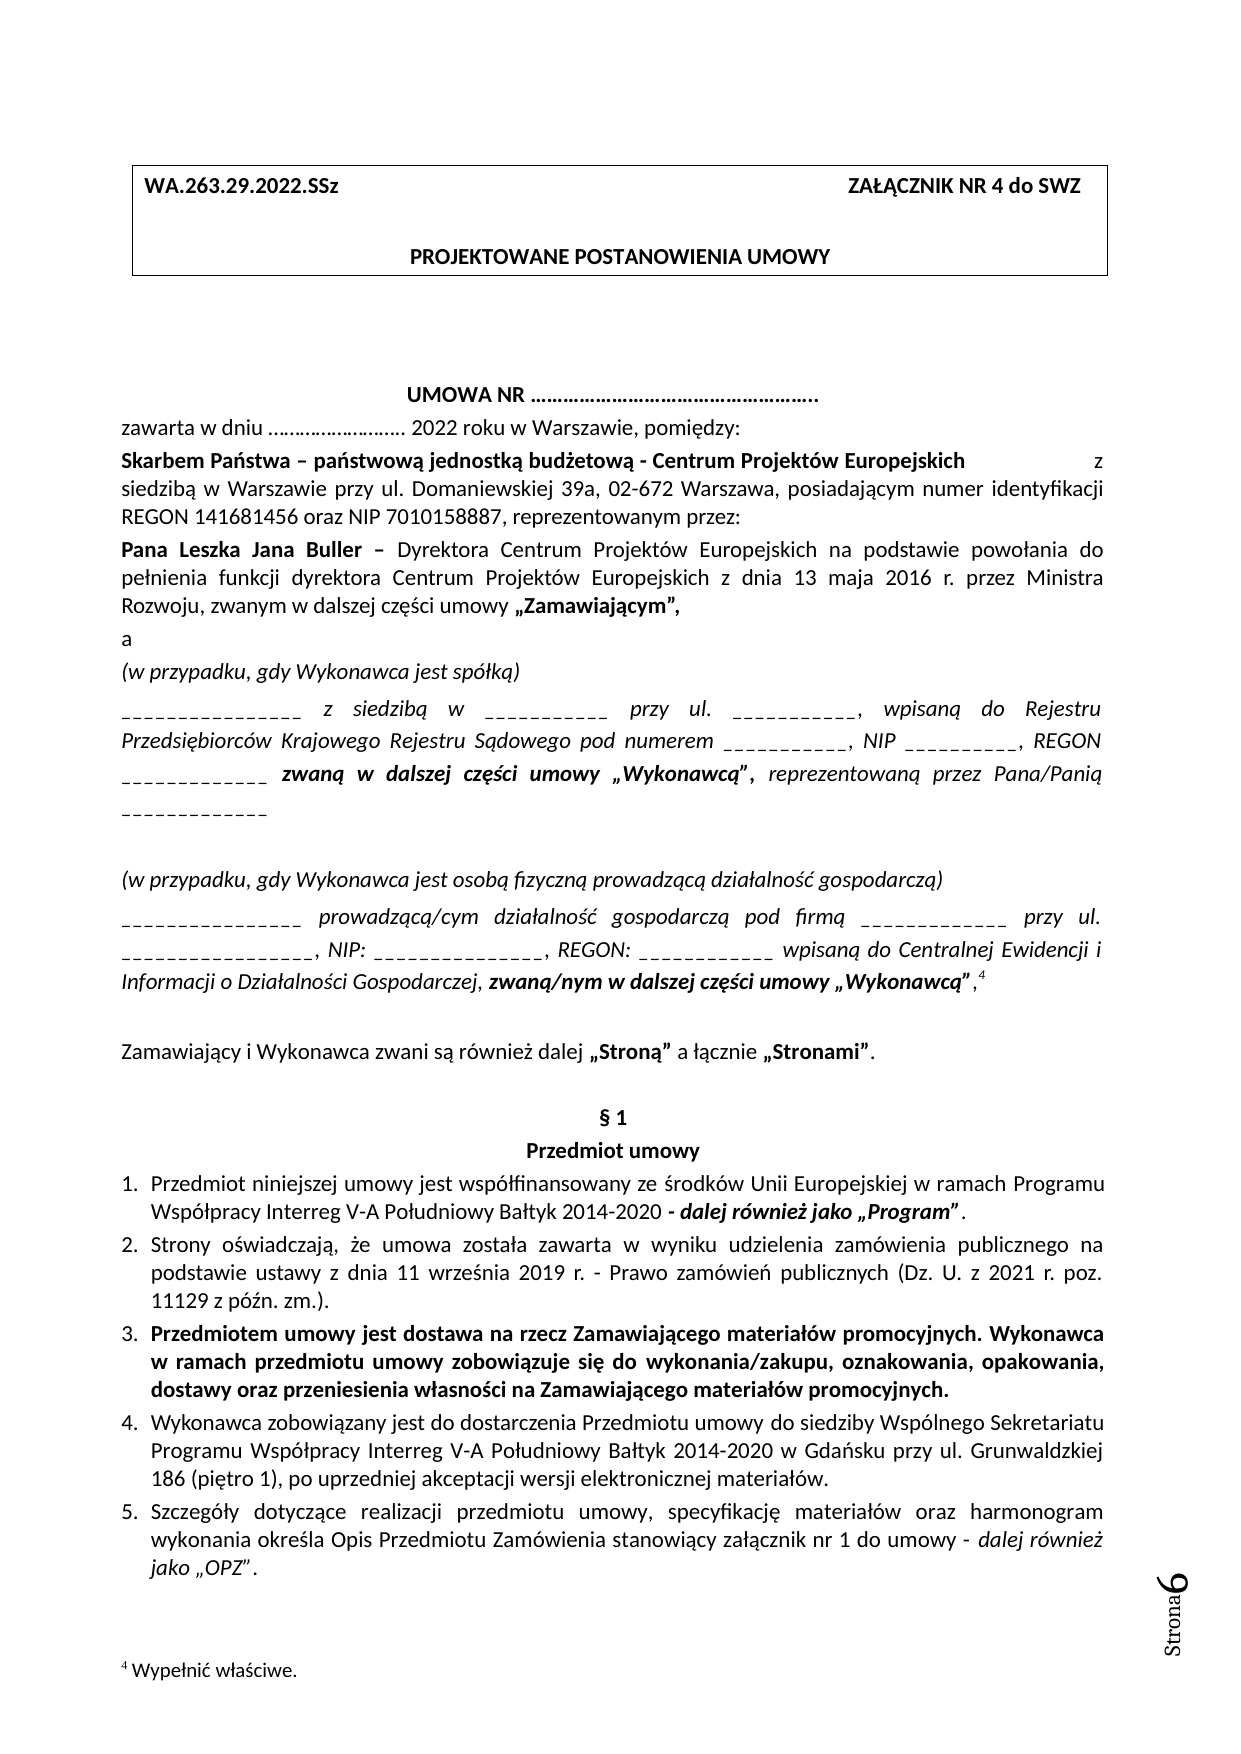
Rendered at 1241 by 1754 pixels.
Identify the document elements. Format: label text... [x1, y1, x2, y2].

text Skarbem Państwa – państwową jednostką budżetową - Centrum Projektów Europejskich z siedzibą w Warszawie przy ul. Domaniewskiej 39a, 02-672 Warszawa, posiadającym numer identyfikacji REGON 141681456 oraz NIP 7010158887, reprezentowanym przez: [121, 446, 1105, 530]
text ________________ z siedzibą w ___________ przy ul. ___________, wpisaną do Rejestru Przedsiębiorców Krajowego Rejestru Sądowego pod numerem ___________, NIP __________, REGON _____________ zwaną w dalszej części umowy „Wykonawcą”, reprezentowaną przez Pana/Panią _____________ [121, 694, 1105, 819]
text ________________ prowadzącą/cym działalność gospodarczą pod firmą _____________ przy ul. _________________, NIP: _______________, REGON: ____________ wpisaną do Centralnej Ewidencji i Informacji o Działalności Gospodarczej, zwaną/nym w dalszej części umowy „Wykonawcą”, [121, 902, 1105, 995]
text Zamawiający i Wykonawca zwani są również dalej „Stroną” a łącznie „Stronami”. [121, 1037, 1105, 1065]
table_header WA.263.29.2022.SSz ZAŁĄCZNIK NR 4 do SWZ [133, 166, 1107, 237]
text UMOWA NR …………………………………………….. [121, 380, 1105, 408]
text (w przypadku, gdy Wykonawca jest osobą fizyczną prowadzącą działalność gospodarczą) [121, 865, 1105, 893]
table_cell PROJEKTOWANE POSTANOWIENIA UMOWY [133, 237, 1107, 275]
list Przedmiot niniejszej umowy jest współfinansowany ze środków Unii Europejskiej w ramach Programu Współpracy Interreg V-A Południowy Bałtyk 2014-2020 - dalej również jako „Program”. [121, 1169, 1105, 1225]
text a [121, 624, 1105, 652]
list Szczegóły dotyczące realizacji przedmiotu umowy, specyfikację materiałów oraz harmonogram wykonania określa Opis Przedmiotu Zamówienia stanowiący załącznik nr 1 do umowy - dalej również jako „OPZ”. [121, 1497, 1105, 1581]
text (w przypadku, gdy Wykonawca jest spółką) [121, 657, 1105, 685]
list Strony oświadczają, że umowa została zawarta w wyniku udzielenia zamówienia publicznego na podstawie ustawy z dnia 11 września 2019 r. - Prawo zamówień publicznych (Dz. U. z 2021 r. poz. 11129 z późn. zm.). [121, 1230, 1105, 1314]
text Pana Leszka Jana Buller – Dyrektora Centrum Projektów Europejskich na podstawie powołania do pełnienia funkcji dyrektora Centrum Projektów Europejskich z dnia 13 maja 2016 r. przez Ministra Rozwoju, zwanym w dalszej części umowy „Zamawiającym”, [121, 535, 1105, 619]
text § 1 [121, 1103, 1105, 1131]
list Wykonawca zobowiązany jest do dostarczenia Przedmiotu umowy do siedziby Wspólnego Sekretariatu Programu Współpracy Interreg V-A Południowy Bałtyk 2014-2020 w Gdańsku przy ul. Grunwaldzkiej 186 (piętro 1), po uprzedniej akceptacji wersji elektronicznej materiałów. [121, 1408, 1105, 1492]
text Przedmiot umowy [121, 1136, 1105, 1164]
text zawarta w dniu …………………….. 2022 roku w Warszawie, pomiędzy: [121, 413, 1105, 441]
list Przedmiotem umowy jest dostawa na rzecz Zamawiającego materiałów promocyjnych. Wykonawca w ramach przedmiotu umowy zobowiązuje się do wykonania/zakupu, oznakowania, opakowania, dostawy oraz przeniesienia własności na Zamawiającego materiałów promocyjnych. [121, 1319, 1105, 1403]
